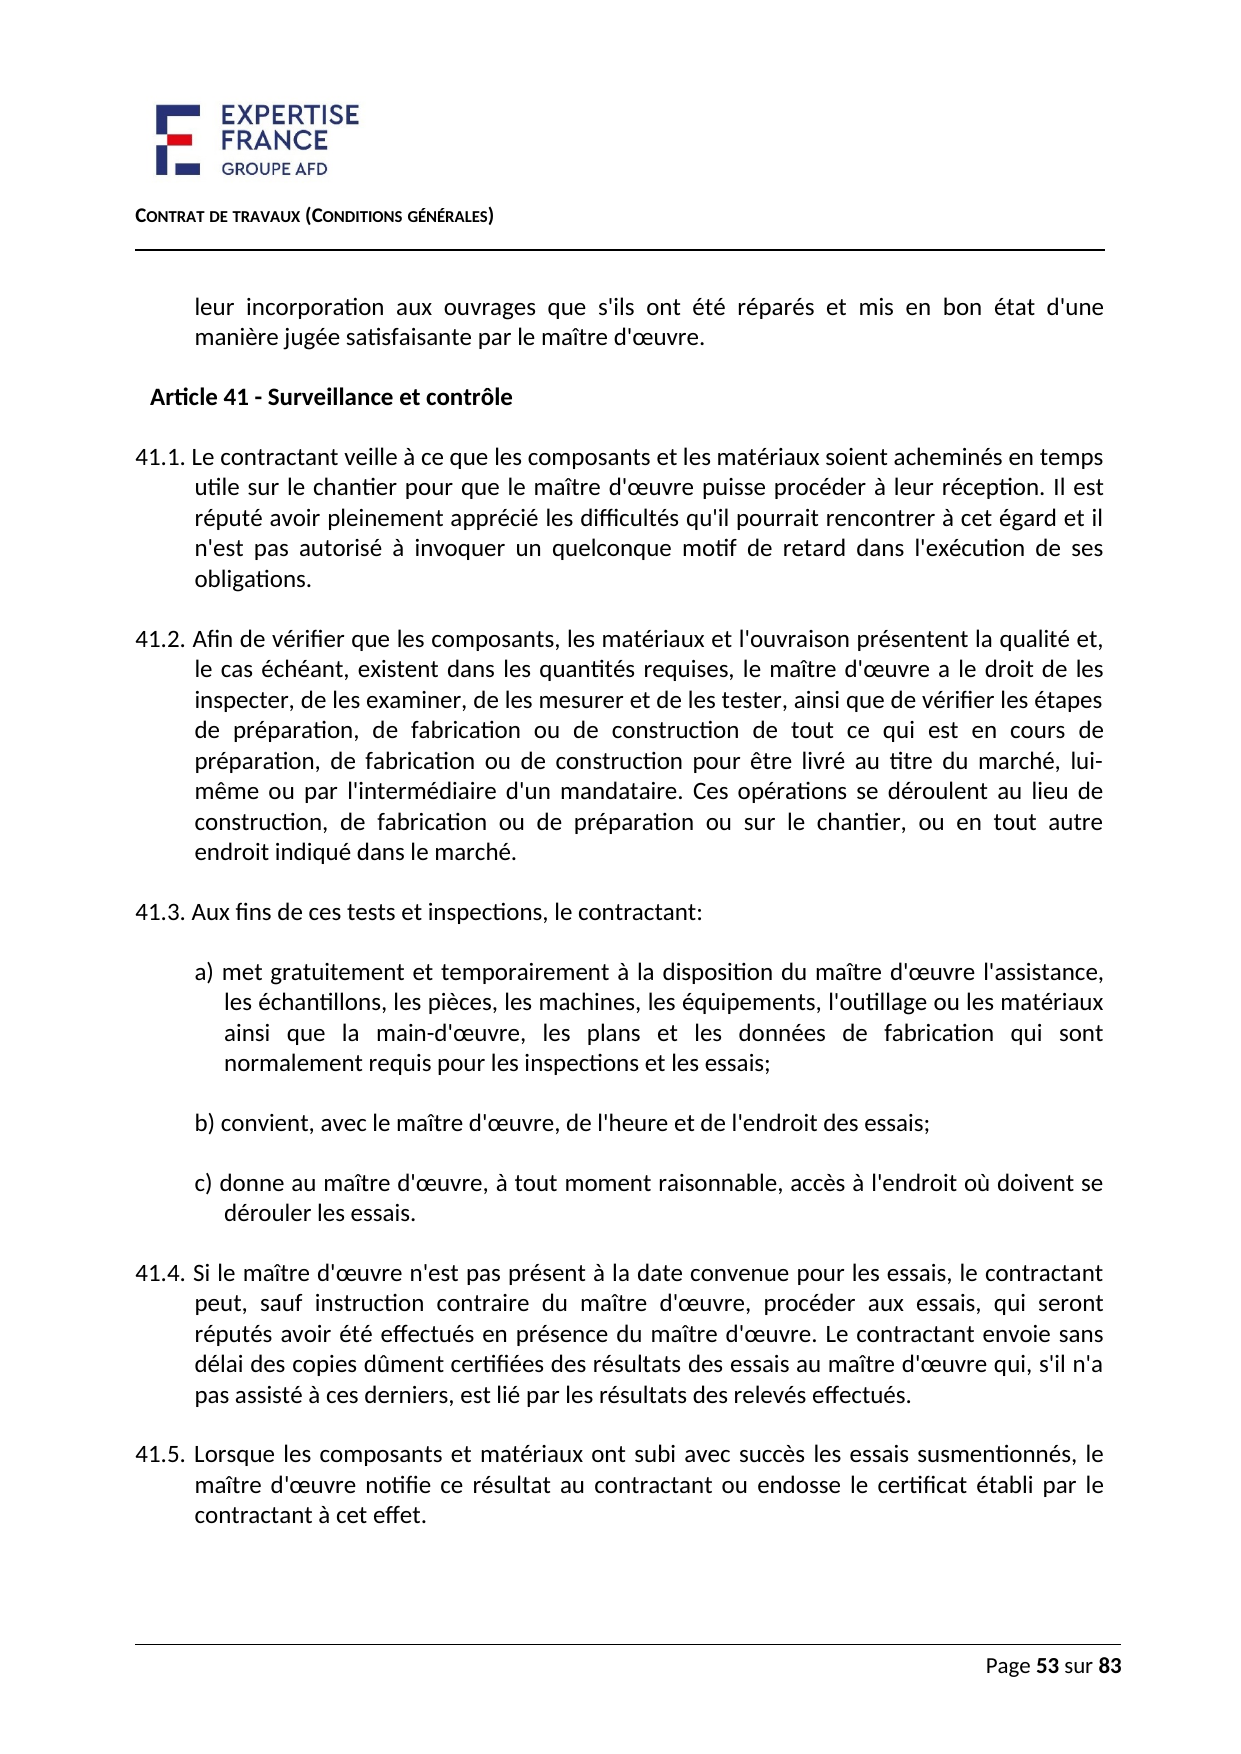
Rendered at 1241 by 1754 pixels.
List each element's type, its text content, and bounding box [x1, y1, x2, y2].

text b) convient, avec le maître d'œuvre, de l'heure et de l'endroit des essais; [194, 1107, 1105, 1137]
picture [135, 75, 383, 203]
text 41.1. Le contractant veille à ce que les composants et les matériaux soient acheminés en temps utile sur le chantier pour que le maître d'œuvre puisse procéder à leur réception. Il est réputé avoir pleinement apprécié les difficultés qu'il pourrait rencontrer à cet égard et il n'est pas autorisé à invoquer un quelconque motif de retard dans l'exécution de ses obligations. [135, 441, 1105, 593]
text 41.4. Si le maître d'œuvre n'est pas présent à la date convenue pour les essais, le contractant peut, sauf instruction contraire du maître d'œuvre, procéder aux essais, qui seront réputés avoir été effectués en présence du maître d'œuvre. Le contractant envoie sans délai des copies dûment certifiées des résultats des essais au maître d'œuvre qui, s'il n'a pas assisté à ces derniers, est lié par les résultats des relevés effectués. [135, 1257, 1105, 1409]
text 41.2. Afin de vérifier que les composants, les matériaux et l'ouvraison présentent la qualité et, le cas échéant, existent dans les quantités requises, le maître d'œuvre a le droit de les inspecter, de les examiner, de les mesurer et de les tester, ainsi que de vérifier les étapes de préparation, de fabrication ou de construction de tout ce qui est en cours de préparation, de fabrication ou de construction pour être livré au titre du marché, lui-même ou par l'intermédiaire d'un mandataire. Ces opérations se déroulent au lieu de construction, de fabrication ou de préparation ou sur le chantier, ou en tout autre endroit indiqué dans le marché. [135, 623, 1105, 867]
text c) donne au maître d'œuvre, à tout moment raisonnable, accès à l'endroit où doivent se dérouler les essais. [194, 1167, 1105, 1228]
text 41.5. Lorsque les composants et matériaux ont subi avec succès les essais susmentionnés, le maître d'œuvre notifie ce résultat au contractant ou endosse le certificat établi par le contractant à cet effet. [135, 1439, 1105, 1530]
subtitle Article 41 - Surveillance et contrôle [150, 381, 1105, 412]
text 41.3. Aux fins de ces tests et inspections, le contractant: [135, 896, 1105, 927]
text a) met gratuitement et temporairement à la disposition du maître d'œuvre l'assistance, les échantillons, les pièces, les machines, les équipements, l'outillage ou les matériaux ainsi que la main-d'œuvre, les plans et les données de fabrication qui sont normalement requis pour les inspections et les essais; [194, 956, 1105, 1078]
